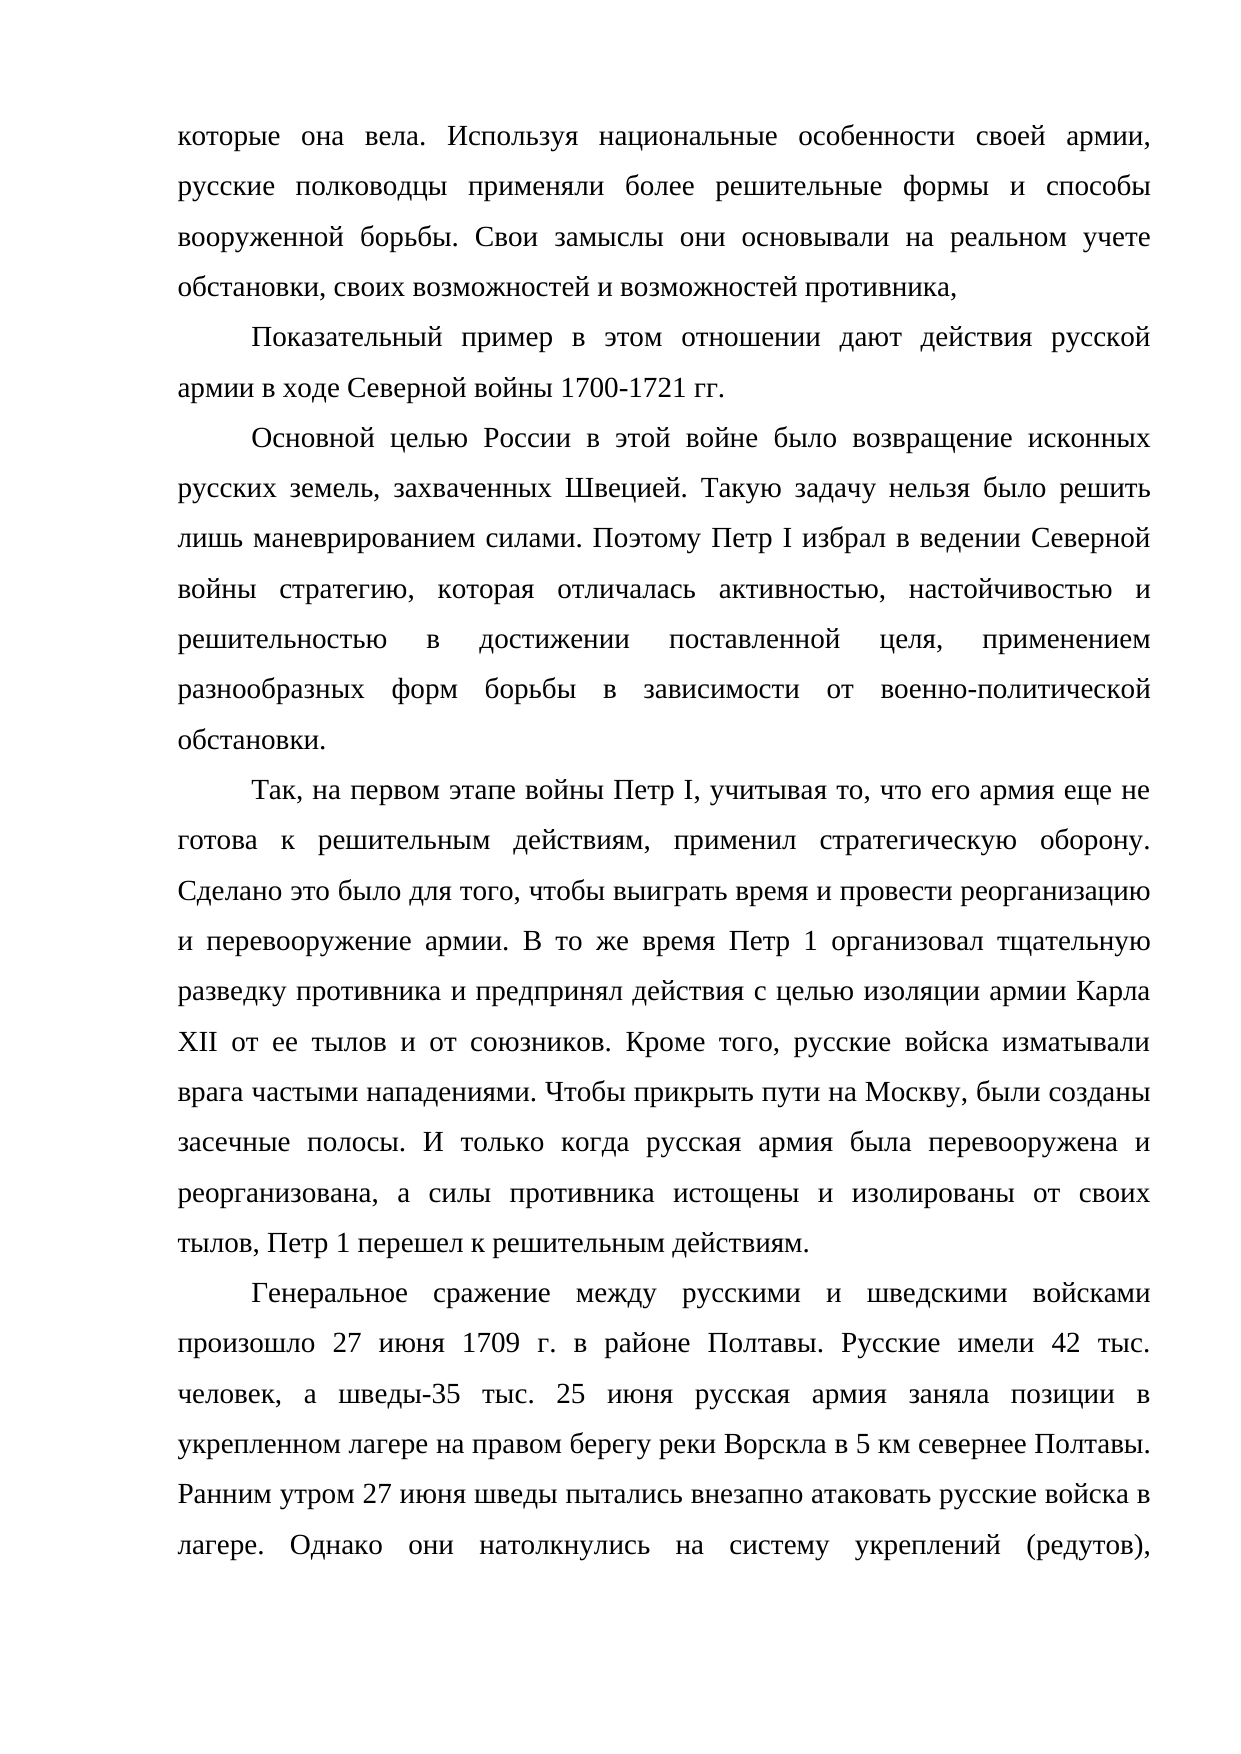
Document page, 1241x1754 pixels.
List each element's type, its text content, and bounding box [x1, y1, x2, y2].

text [177, 118, 1152, 303]
text Показательный пример в этом отношении дают действия русской армии в ходе Северной войны 1700-1721 гг. [177, 319, 1152, 403]
text Основной целью России в этой войне было возвращение исконных русских земель, захваченных Швецией. Такую задачу нельзя было решить лишь маневрированием силами. Поэтому Петр I избрал в ведении Северной войны стратегию, которая отличалась активностью, настойчивостью и решительностью в достижении поставленной целя, применением разнообразных форм борьбы в зависимости от военно-политической обстановки. [177, 420, 1152, 755]
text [177, 1275, 1152, 1560]
text Так, на первом этапе войны Петр I, учитывая то, что его армия еще не готова к решительным действиям, применил стратегическую оборону. Сделано это было для того, чтобы выиграть время и провести реорганизацию и перевооружение армии. В то же время Петр 1 организовал тщательную разведку противника и предпринял действия с целью изоляции армии Карла XII от ее тылов и от союзников. Кроме того, русские войска изматывали врага частыми нападениями. Чтобы прикрыть пути на Москву, были созданы засечные полосы. И только когда русская армия была перевооружена и реорганизована, а силы противника истощены и изолированы от своих тылов, Петр 1 перешел к решительным действиям. [177, 772, 1152, 1258]
